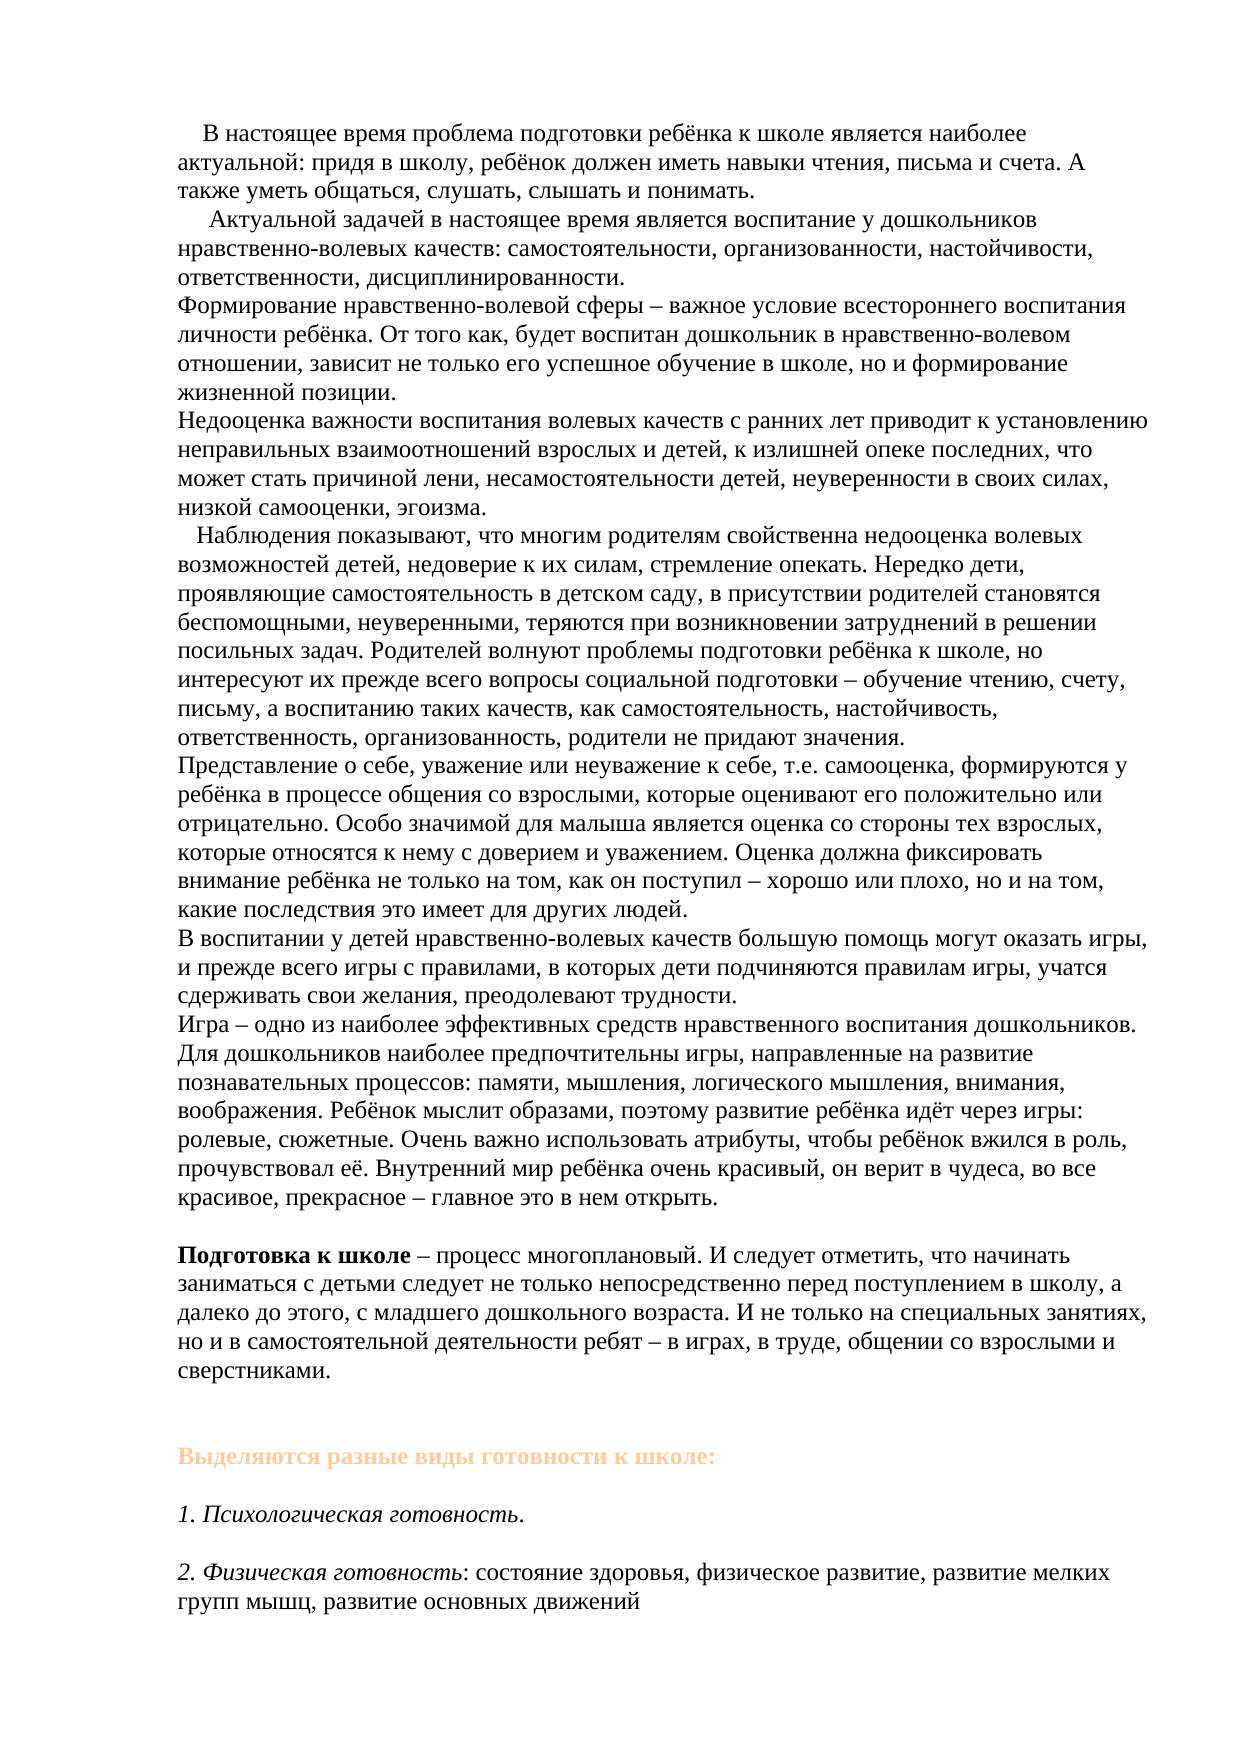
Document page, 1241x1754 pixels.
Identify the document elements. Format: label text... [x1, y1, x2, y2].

text 2. Физическая готовность: состояние здоровья, физическое развитие, развитие мелких групп мышц, развитие основных движений [177, 1557, 1152, 1615]
text В настоящее время проблема подготовки ребёнка к школе является наиболее актуальной: придя в школу, ребёнок должен иметь навыки чтения, письма и счета. А также уметь общаться, слушать, слышать и понимать. Актуальной задачей в настоящее время является воспитание у дошкольников нравственно-волевых качеств: самостоятельности, организованности, настойчивости, ответственности, дисциплинированности. Формирование нравственно-волевой сферы – важное условие всестороннего воспитания личности ребёнка. От того как, будет воспитан дошкольник в нравственно-волевом отношении, зависит не только его успешное обучение в школе, но и формирование жизненной позиции. Недооценка важности воспитания волевых качеств с ранних лет приводит к установлению неправильных взаимоотношений взрослых и детей, к излишней опеке последних, что может стать причиной лени, несамостоятельности детей, неуверенности в своих силах, низкой самооценки, эгоизма. Наблюдения показывают, что многим родителям свойственна недооценка волевых возможностей детей, недоверие к их силам, стремление опекать. Нередко дети, проявляющие самостоятельность в детском саду, в присутствии родителей становятся беспомощными, неуверенными, теряются при возникновении затруднений в решении посильных задач. Родителей волнуют проблемы подготовки ребёнка к школе, но интересуют их прежде всего вопросы социальной подготовки – обучение чтению, счету, письму, а воспитанию таких качеств, как самостоятельность, настойчивость, ответственность, организованность, родители не придают значения. Представление о себе, уважение или неуважение к себе, т.е. самооценка, формируются у ребёнка в процессе общения со взрослыми, которые оценивают его положительно или отрицательно. Особо значимой для малыша является оценка со стороны тех взрослых, которые относятся к нему с доверием и уважением. Оценка должна фиксировать внимание ребёнка не только на том, как он поступил – хорошо или плохо, но и на том, какие последствия это имеет для других людей. В воспитании у детей нравственно-волевых качеств большую помощь могут оказать игры, и прежде всего игры с правилами, в которых дети подчиняются правилам игры, учатся сдерживать свои желания, преодолевают трудности. Игра – одно из наиболее эффективных средств нравственного воспитания дошкольников. Для дошкольников наиболее предпочтительны игры, направленные на развитие познавательных процессов: памяти, мышления, логического мышления, внимания, воображения. Ребёнок мыслит образами, поэтому развитие ребёнка идёт через игры: ролевые, сюжетные. Очень важно использовать атрибуты, чтобы ребёнок вжился в роль, прочувствовал её. Внутренний мир ребёнка очень красивый, он верит в чудеса, во все красивое, прекрасное – главное это в нем открыть. [177, 118, 1152, 1211]
text 1. Психологическая готовность. [177, 1499, 1152, 1528]
text Выделяются разные виды готовности к школе: [177, 1413, 1152, 1470]
text Подготовка к школе – процесс многоплановый. И следует отметить, что начинать заниматься с детьми следует не только непосредственно перед поступлением в школу, а далеко до этого, с младшего дошкольного возраста. И не только на специальных занятиях, но и в самостоятельной деятельности ребят – в играх, в труде, общении со взрослыми и сверстниками. [177, 1240, 1152, 1383]
